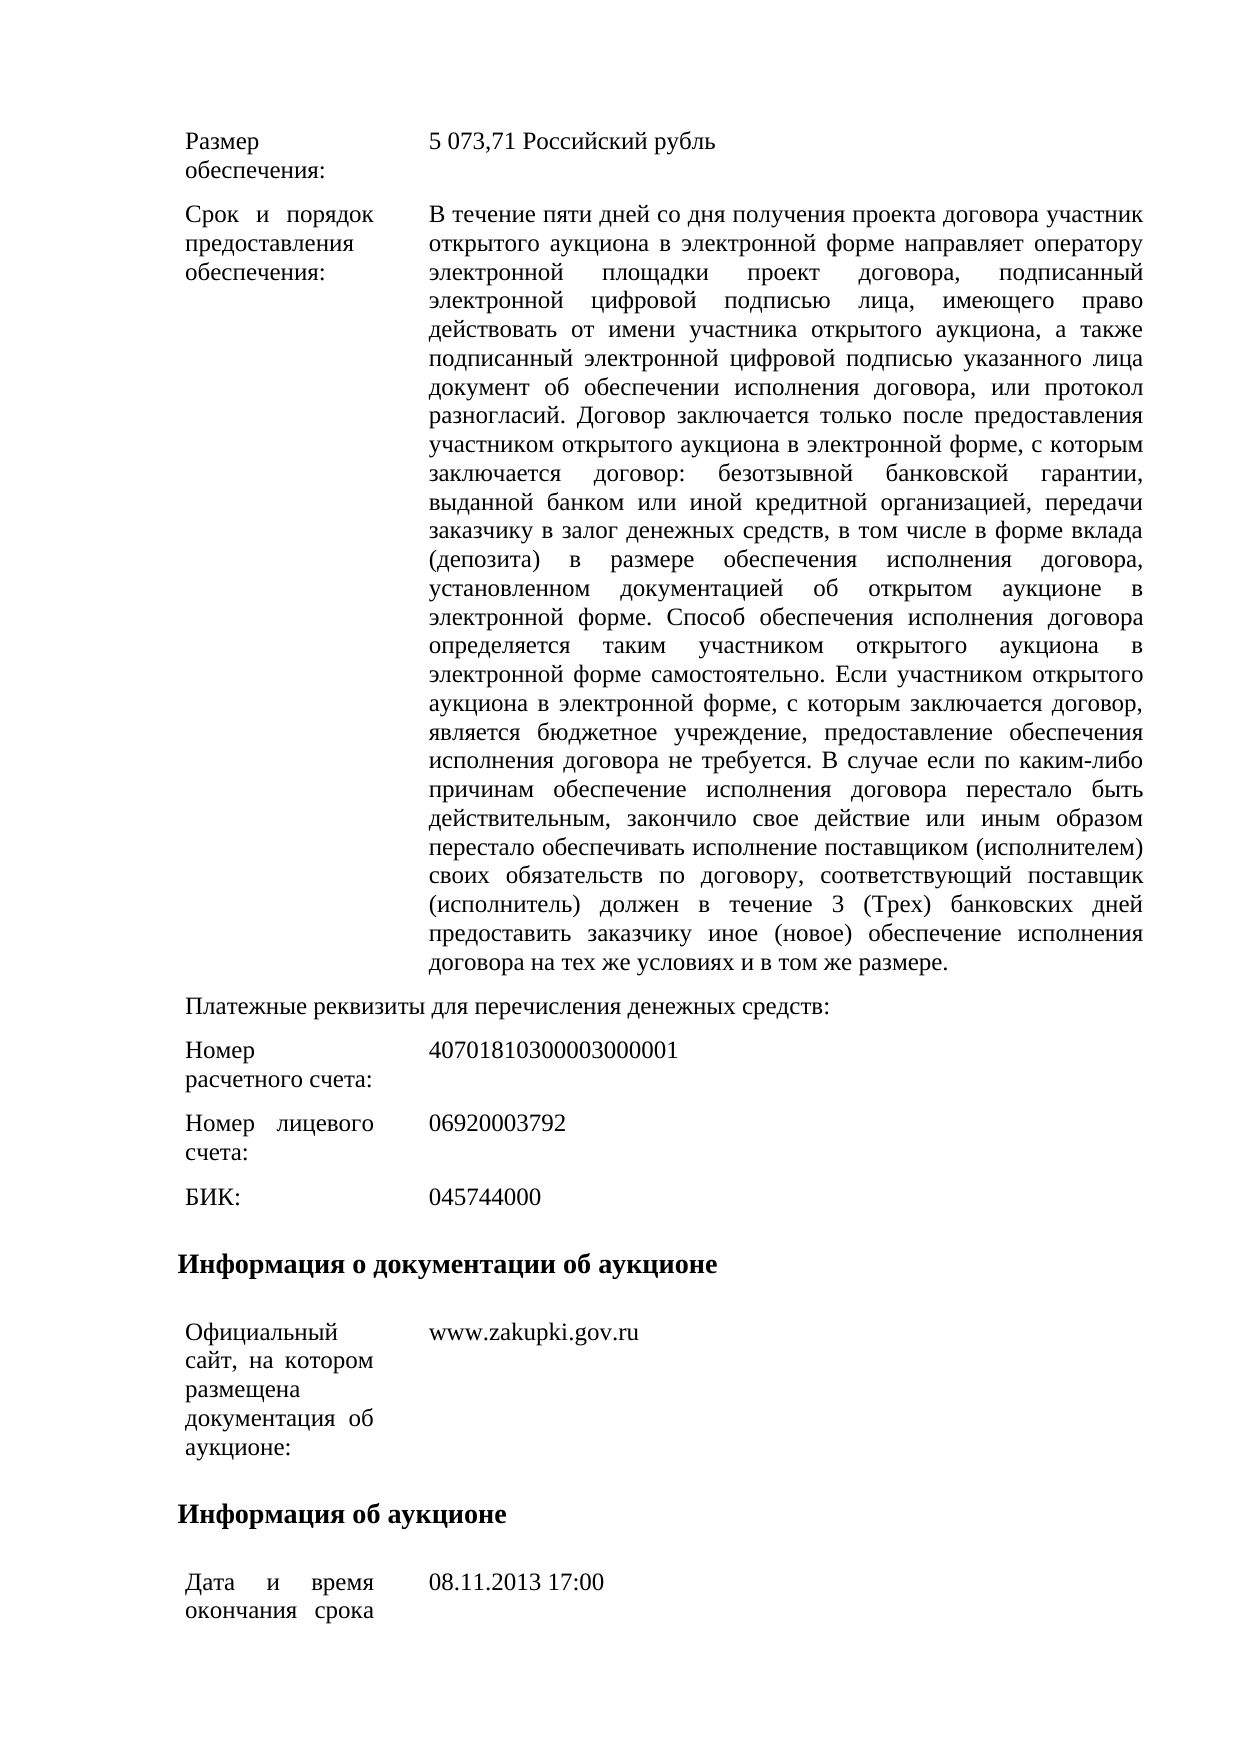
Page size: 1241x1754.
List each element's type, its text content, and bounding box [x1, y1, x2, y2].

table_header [177, 1559, 421, 1632]
table_header Размер обеспечения: [177, 118, 421, 191]
table_header 5 073,71 Российский рубль [421, 118, 1152, 191]
table_header Официальный сайт, на котором размещена документация об аукционе: [177, 1309, 421, 1468]
table_cell Номер расчетного счета: [177, 1028, 421, 1101]
table_header www.zakupki.gov.ru [421, 1309, 1152, 1468]
table_header 08.11.2013 17:00 [421, 1559, 1152, 1632]
table_cell БИК: [177, 1174, 421, 1218]
table_cell 045744000 [421, 1174, 1152, 1218]
table_cell В течение пяти дней со дня получения проекта договора участник открытого аукциона в электронной форме направляет оператору электронной площадки проект договора, подписанный электронной цифровой подписью лица, имеющего право действовать от имени участника открытого аукциона, а также подписанный электронной цифровой подписью указанного лица документ об обеспечении исполнения договора, или протокол разногласий. Договор заключается только после предоставления участником открытого аукциона в электронной форме, с которым заключается договор: безотзывной банковской гарантии, выданной банком или иной кредитной организацией, передачи заказчику в залог денежных средств, в том числе в форме вклада (депозита) в размере обеспечения исполнения договора, установленном документацией об открытом аукционе в электронной форме. Способ обеспечения исполнения договора определяется таким участником открытого аукциона в электронной форме самостоятельно. Если участником открытого аукциона в электронной форме, с которым заключается договор, является бюджетное учреждение, предоставление обеспечения исполнения договора не требуется. В случае если по каким-либо причинам обеспечение исполнения договора перестало быть действительным, закончило свое действие или иным образом перестало обеспечивать исполнение поставщиком (исполнителем) своих обязательств по договору, соответствующий поставщик (исполнитель) должен в течение 3 (Трех) банковских дней предоставить заказчику иное (новое) обеспечение исполнения договора на тех же условиях и в том же размере. [421, 191, 1152, 983]
table_cell Платежные реквизиты для перечисления денежных средств: [177, 983, 1152, 1027]
text Информация об аукционе [177, 1497, 1152, 1530]
text Информация о документации об аукционе [177, 1247, 1152, 1280]
table_cell 06920003792 [421, 1101, 1152, 1174]
table_cell Номер лицевого счета: [177, 1101, 421, 1174]
table_cell Срок и порядок предоставления обеспечения: [177, 191, 421, 983]
table_cell 40701810300003000001 [421, 1028, 1152, 1101]
